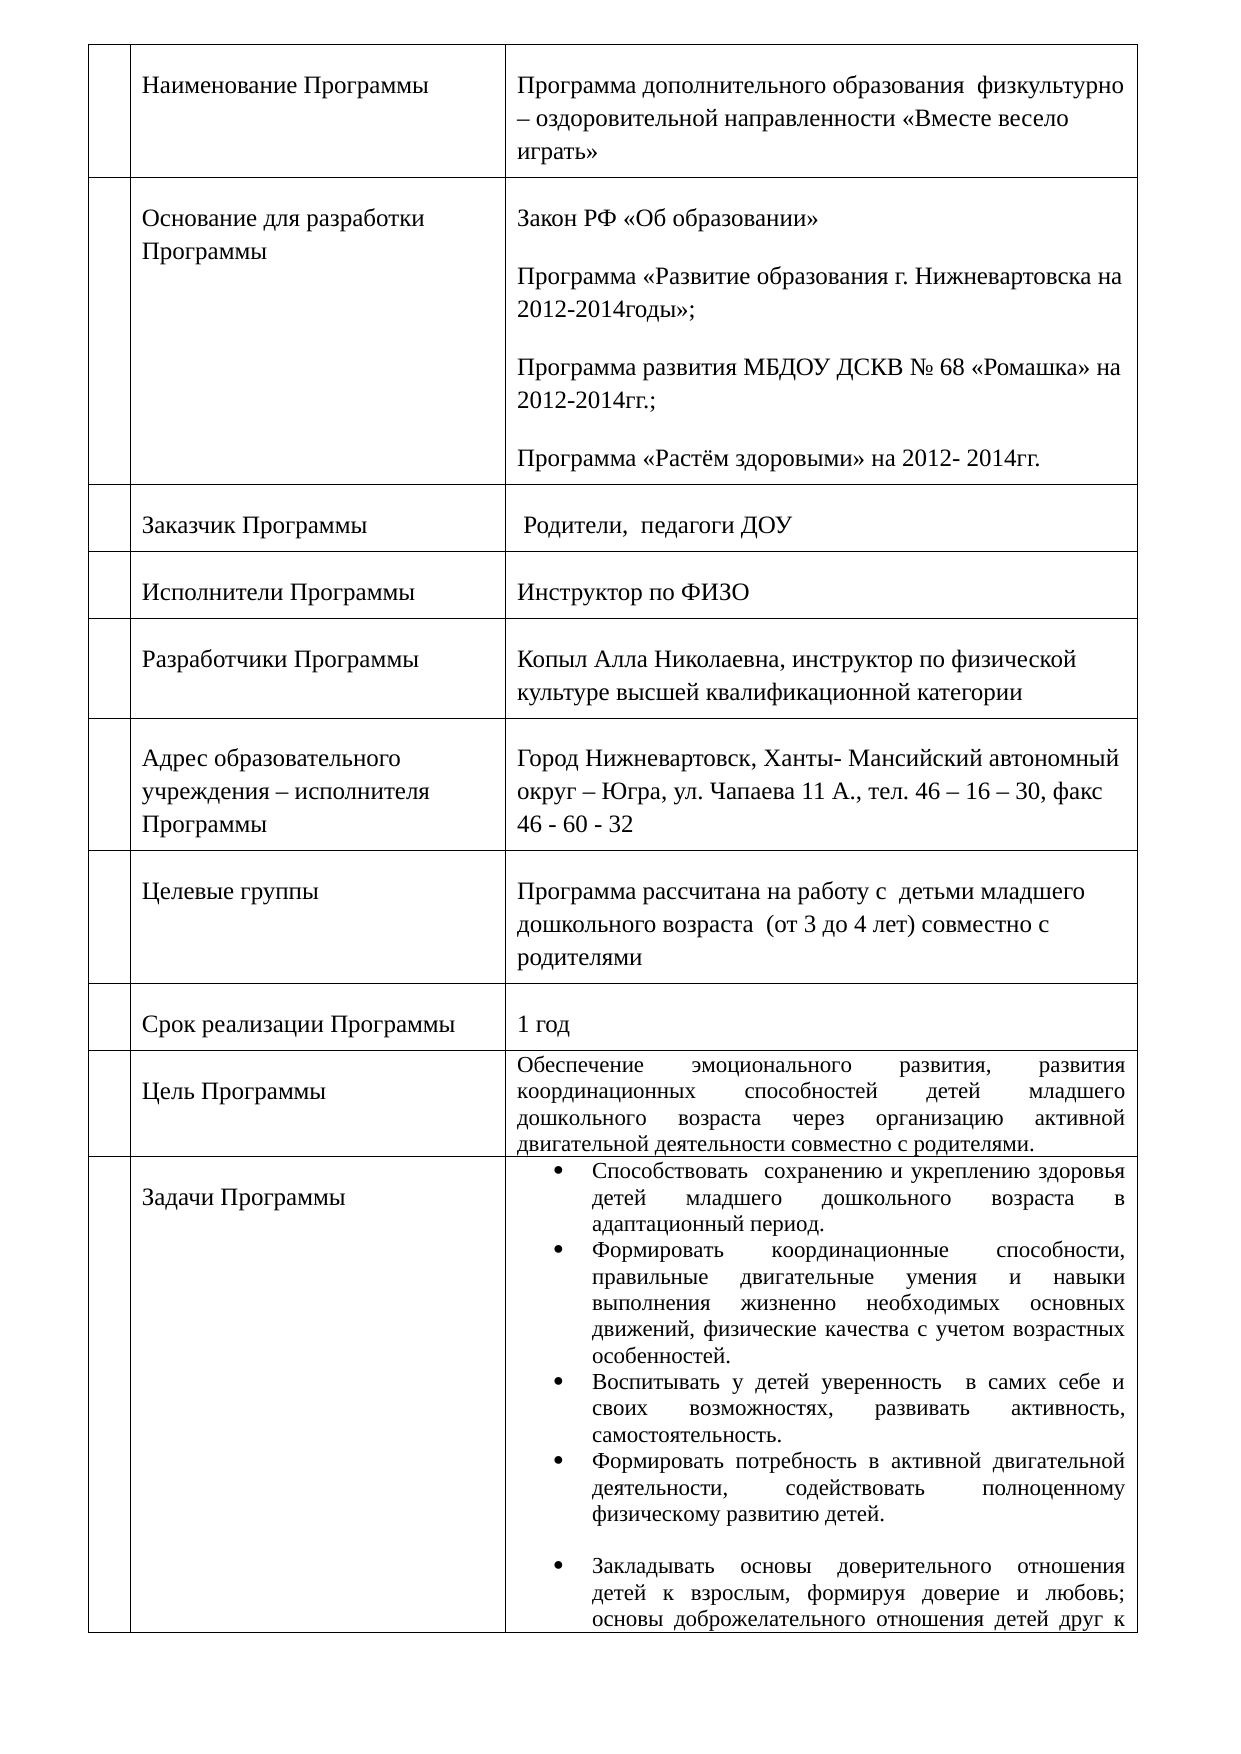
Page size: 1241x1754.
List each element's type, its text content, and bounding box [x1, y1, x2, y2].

table_cell Адрес образовательного учреждения – исполнителя Программы [131, 719, 505, 850]
table_cell Срок реализации Программы [131, 984, 505, 1050]
table_cell Исполнители Программы [131, 552, 505, 618]
table_cell Задачи Программы [131, 1157, 505, 1632]
table_cell Обеспечение эмоционального развития, развития координационных способностей детей младшего дошкольного возраста через организацию активной двигательной деятельности совместно с родителями. [506, 1051, 1137, 1156]
table_cell [89, 1157, 130, 1632]
table_cell [89, 552, 130, 618]
table_cell Разработчики Программы [131, 619, 505, 717]
table_cell Программа рассчитана на работу с детьми младшего дошкольного возраста (от 3 до 4 лет) совместно с родителями [506, 851, 1137, 983]
table_cell Цель Программы [131, 1051, 505, 1156]
table_cell [89, 619, 130, 717]
table_cell Копыл Алла Николаевна, инструктор по физической культуре высшей квалификационной категории [506, 619, 1137, 717]
table_header [89, 45, 130, 177]
table_cell [89, 485, 130, 551]
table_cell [506, 1157, 1137, 1632]
table_cell [89, 851, 130, 983]
table_cell Основание для разработки Программы [131, 178, 505, 484]
table_header Программа дополнительного образования физкультурно – оздоровительной направленности «Вместе весело играть» [506, 45, 1137, 177]
table_cell 1 год [506, 984, 1137, 1050]
table_cell [89, 984, 130, 1050]
table_cell Город Нижневартовск, Ханты- Мансийский автономный округ – Югра, ул. Чапаева 11 А., тел. 46 – 16 – 30, факс 46 - 60 - 32 [506, 719, 1137, 850]
table_cell Целевые группы [131, 851, 505, 983]
table_cell Инструктор по ФИЗО [506, 552, 1137, 618]
table_cell Заказчик Программы [131, 485, 505, 551]
table_cell [89, 178, 130, 484]
table_cell [89, 1051, 130, 1156]
table_cell [89, 719, 130, 850]
table_cell Закон РФ «Об образовании» Программа «Развитие образования г. Нижневартовска на 2012-2014годы»; Программа развития МБДОУ ДСКВ № 68 «Ромашка» на 2012-2014гг.; Программа «Растём здоровыми» на 2012- 2014гг. [506, 178, 1137, 484]
table_header Наименование Программы [131, 45, 505, 177]
table_cell Родители, педагоги ДОУ [506, 485, 1137, 551]
